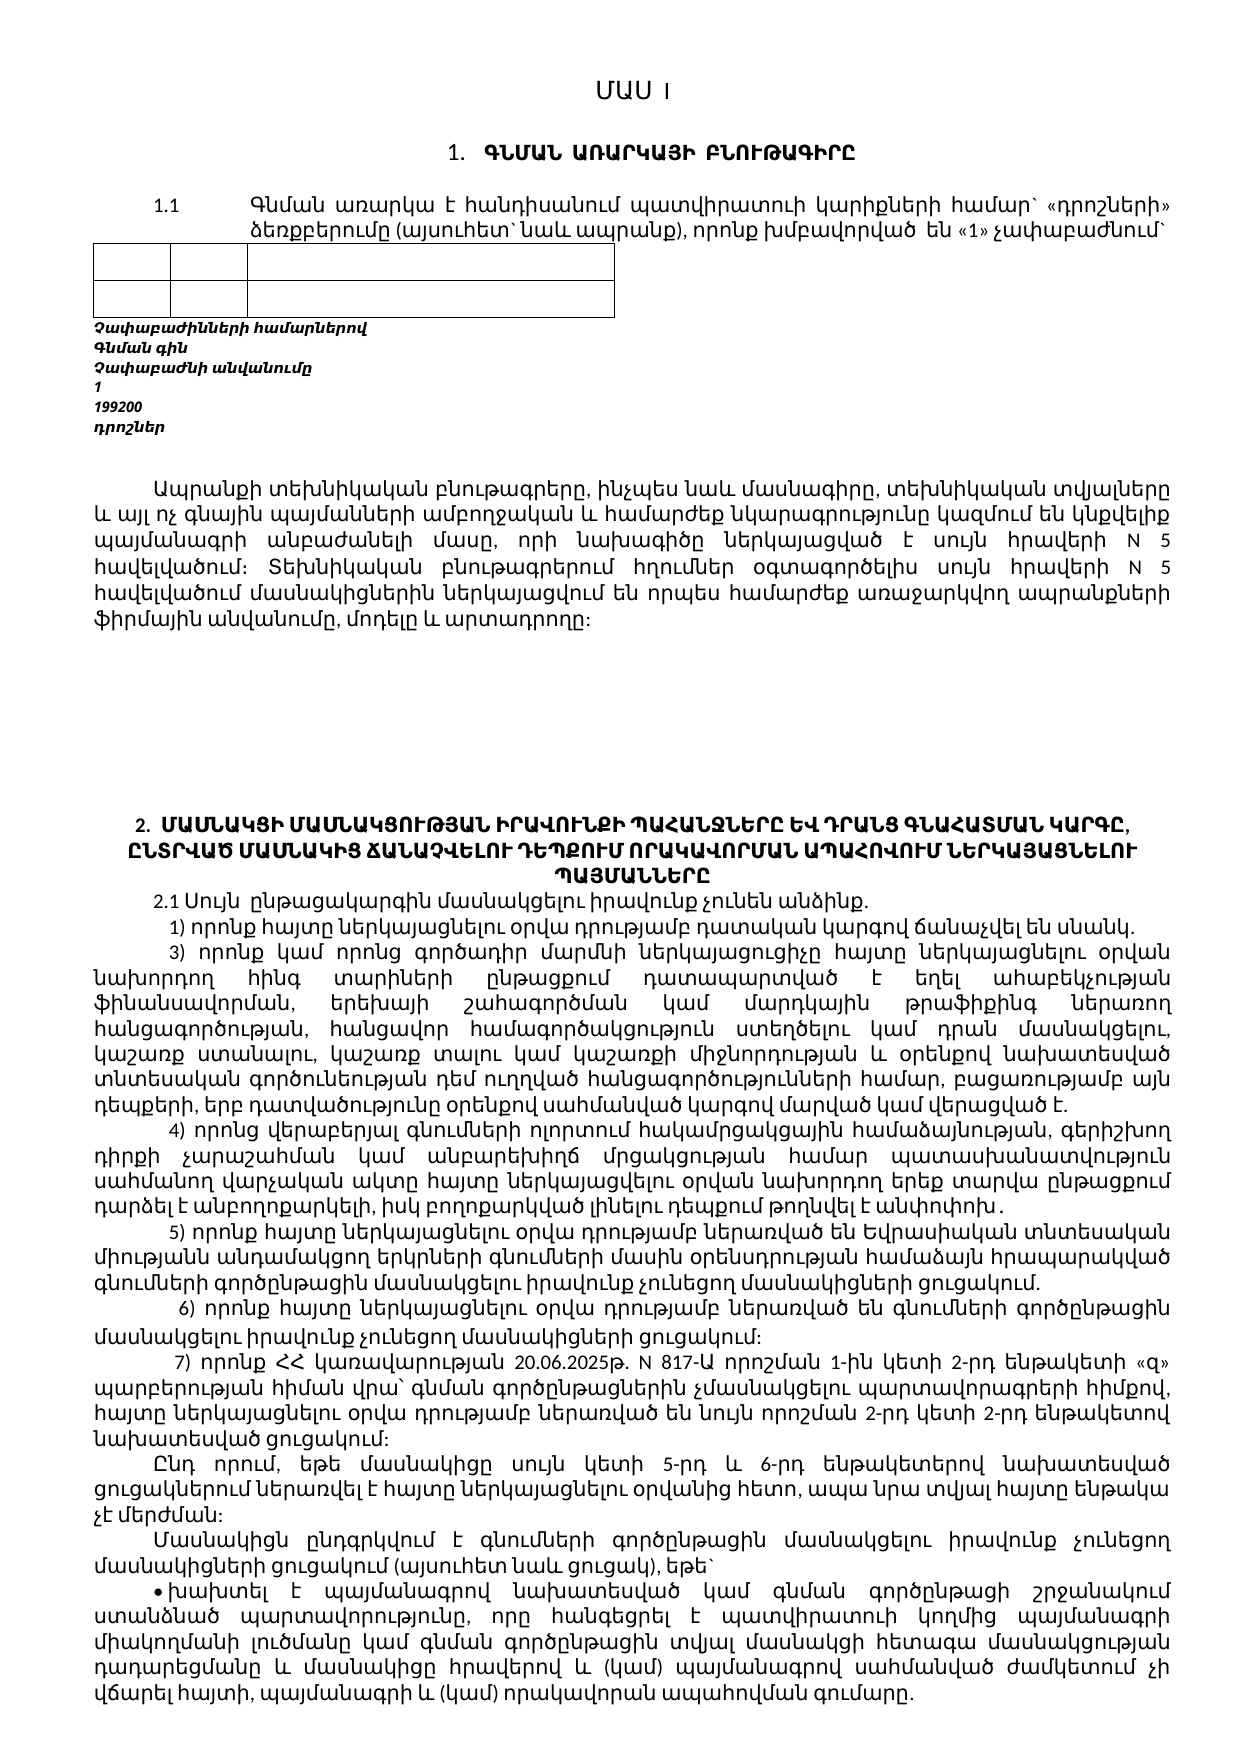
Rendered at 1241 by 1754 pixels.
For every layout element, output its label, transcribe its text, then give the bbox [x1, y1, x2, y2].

text 1) որոնք հայտը ներկայացնելու օրվա դրությամբ դատական կարգով ճանաչվել են սնանկ. [94, 914, 1171, 939]
text 3) որոնք կամ որոնց գործադիր մարմնի ներկայացուցիչը հայտը ներկայացնելու օրվան նախորդող հինգ տարիների ընթացքում դատապարտված է եղել ահաբեկչության ֆինանսավորման, երեխայի շահագործման կամ մարդկային թրաֆիքինգ ներառող հանցագործության, հանցավոր համագործակցություն ստեղծելու կամ դրան մասնակցելու, կաշառք ստանալու, կաշառք տալու կամ կաշառքի միջնորդության և օրենքով նախատեսված տնտեսական գործունեության դեմ ուղղված հանցագործությունների համար, բացառությամբ այն դեպքերի, երբ դատվածությունը օրենքով սահմանված կարգով մարված կամ վերացված է. [94, 939, 1171, 1117]
text 4) որոնց վերաբերյալ գնումների ոլորտում հակամրցակցային համաձայնության, գերիշխող դիրքի չարաշահման կամ անբարեխիղճ մրցակցության համար պատասխանատվություն սահմանող վարչական ակտը հայտը ներկայացվելու օրվան նախորդող երեք տարվա ընթացքում դարձել է անբողոքարկելի, իսկ բողոքարկված լինելու դեպքում թողնվել է անփոփոխ․ [94, 1117, 1171, 1219]
text 5) որոնք հայտը ներկայացնելու օրվա դրությամբ ներառված են Եվրասիական տնտեսական միությանն անդամակցող երկրների գնումների մասին օրենսդրության համաձայն հրապարակված գնումների գործընթացին մասնակցելու իրավունք չունեցող մասնակիցների ցուցակում. [94, 1219, 1171, 1295]
text 2.1 Սույն ընթացակարգին մասնակցելու իրավունք չունեն անձինք. [94, 889, 1171, 914]
text Ընդ որում, եթե մասնակիցը սույն կետի 5-րդ և 6-րդ ենթակետերով նախատեսված ցուցակներում ներառվել է հայտը ներկայացնելու օրվանից հետո, ապա նրա տվյալ հայտը ենթակա չէ մերժման: [94, 1451, 1171, 1527]
text Ապրանքի տեխնիկական բնութագրերը, ինչպես նաև մասնագիրը, տեխնիկական տվյալները և այլ ոչ գնային պայմանների ամբողջական և համարժեք նկարագրությունը կազմում են կնքվելիք պայմանագրի անբաժանելի մասը, որի նախագիծը ներկայացված է սույն հրավերի N 5 հավելվածում։ Տեխնիկական բնութագրերում հղումներ օգտագործելիս սույն հրավերի N 5 հավելվածում մասնակիցներին ներկայացվում են որպես համարժեք առաջարկվող ապրանքների ֆիրմային անվանումը, մոդելը և արտադրողը: [94, 476, 1171, 631]
text 6) որոնք հայտը ներկայացնելու օրվա դրությամբ ներառված են գնումների գործընթացին մասնակցելու իրավունք չունեցող մասնակիցների ցուցակում: [94, 1295, 1171, 1349]
text 7) որոնք ՀՀ կառավարության 20.06.2025թ. N 817-Ա որոշման 1-ին կետի 2-րդ ենթակետի «զ» պարբերության հիման վրա՝ գնման գործընթացներին չմասնակցելու պարտավորագրերի հիմքով, հայտը ներկայացնելու օրվա դրությամբ ներառված են նույն որոշման 2-րդ կետի 2-րդ ենթակետով նախատեսված ցուցակում: [94, 1349, 1171, 1451]
text ՄԱՍ I [94, 75, 1171, 106]
subtitle Գնման առարկա է հանդիսանում պատվիրատուի կարիքների համար` «դրոշների» ձեռքբերումը (այսուհետ` նաև ապրանք), որոնք խմբավորված են «1» չափաբաժնում` [153, 192, 1171, 243]
text • խախտել է պայմանագրով նախատեսված կամ գնման գործընթացի շրջանակում ստանձնած պարտավորությունը, որը հանգեցրել է պատվիրատուի կողմից պայմանագրի միակողմանի լուծմանը կամ գնման գործընթացին տվյալ մասնակցի հետագա մասնակցության դադարեցմանը և մասնակիցը հրավերով և (կամ) պայմանագրով սահմանված ժամկետում չի վճարել հայտի, պայմանագրի և (կամ) որակավորան ապահովման գումարը. [94, 1578, 1171, 1705]
text Մասնակիցն ընդգրկվում է գնումների գործընթացին մասնակցելու իրավունք չունեցող մասնակիցների ցուցակում (այսուհետ նաև ցուցակ), եթե` [94, 1527, 1171, 1578]
text 2. ՄԱՍՆԱԿՑԻ ՄԱՍՆԱԿՑՈՒԹՅԱՆ ԻՐԱՎՈՒՆՔԻ ՊԱՀԱՆՋՆԵՐԸ ԵՎ ԴՐԱՆՑ ԳՆԱՀԱՏՄԱՆ ԿԱՐԳԸ, ԸՆՏՐՎԱԾ ՄԱՍՆԱԿԻՑ ՃԱՆԱՉՎԵԼՈՒ ԴԵՊՔՈՒՄ ՈՐԱԿԱՎՈՐՄԱՆ ԱՊԱՀՈՎՈՒՄ ՆԵՐԿԱՅԱՑՆԵԼՈՒ ՊԱՅՄԱՆՆԵՐԸ [94, 812, 1171, 889]
list ԳՆՄԱՆ ԱՌԱՐԿԱՅԻ ԲՆՈՒԹԱԳԻՐԸ [131, 136, 1171, 167]
